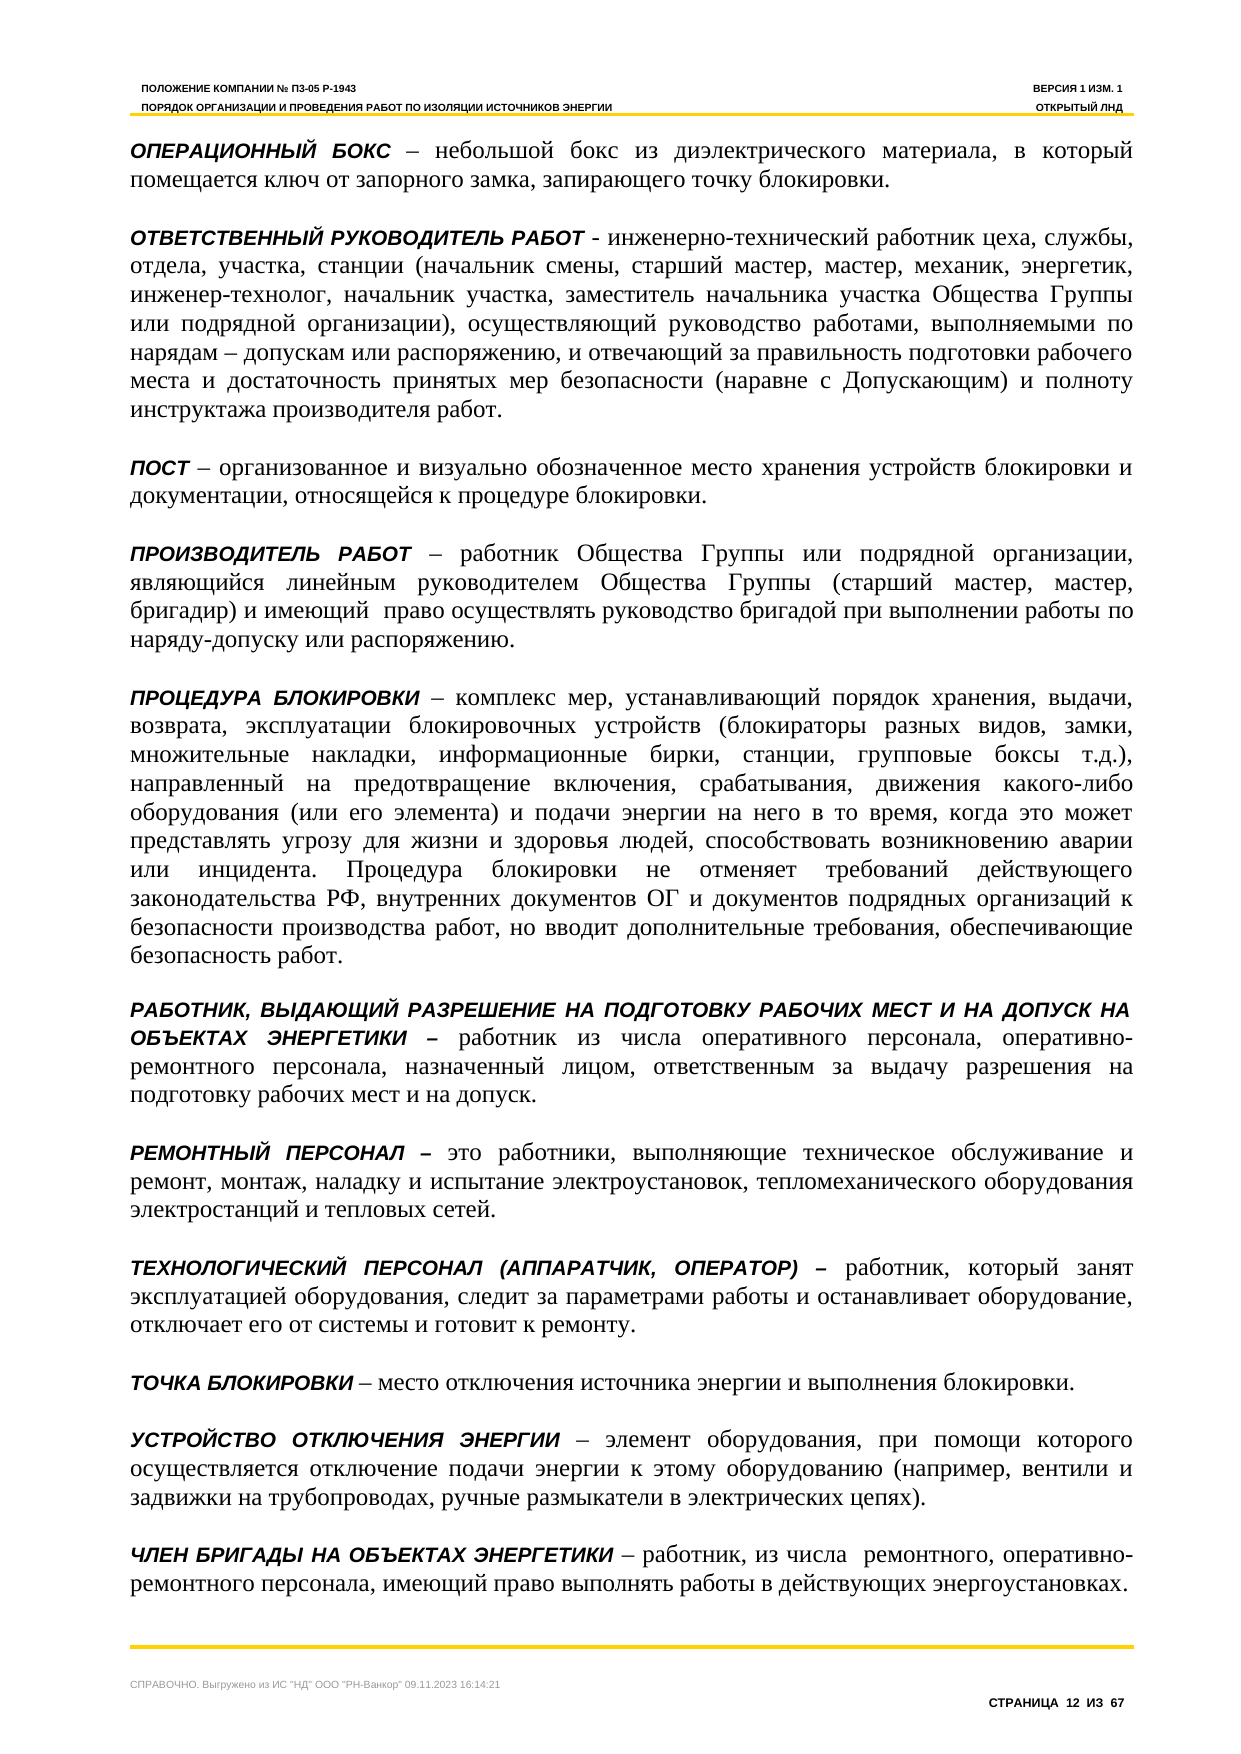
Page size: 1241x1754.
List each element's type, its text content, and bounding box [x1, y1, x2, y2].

text ПРОИЗВОДИТЕЛЬ РАБОТ – работник Общества Группы или подрядной организации, являющийся линейным руководителем Общества Группы (старший мастер, мастер, бригадир) и имеющий право осуществлять руководство бригадой при выполнении работы по наряду-допуску или распоряжению. [130, 538, 1134, 653]
text УСТРОЙСТВО ОТКЛЮЧЕНИЯ ЭНЕРГИИ – элемент оборудования, при помощи которого осуществляется отключение подачи энергии к этому оборудованию (например, вентили и задвижки на трубопроводах, ручные размыкатели в электрических цепях). [130, 1424, 1134, 1511]
text ПРОЦЕДУРА БЛОКИРОВКИ – комплекс мер, устанавливающий порядок хранения, выдачи, возврата, эксплуатации блокировочных устройств (блокираторы разных видов, замки, множительные накладки, информационные бирки, станции, групповые боксы т.д.), направленный на предотвращение включения, срабатывания, движения какого-либо оборудования (или его элемента) и подачи энергии на него в то время, когда это может представлять угрозу для жизни и здоровья людей, способствовать возникновению аварии или инцидента. Процедура блокировки не отменяет требований действующего законодательства РФ, внутренних документов ОГ и документов подрядных организаций к безопасности производства работ, но вводит дополнительные требования, обеспечивающие безопасность работ. [130, 682, 1134, 969]
text РЕМОНТНЫЙ ПЕРСОНАЛ – это работники, выполняющие техническое обслуживание и ремонт, монтаж, наладку и испытание электроустановок, тепломеханического оборудования электростанций и тепловых сетей. [130, 1137, 1134, 1223]
text ТОЧКА БЛОКИРОВКИ – место отключения источника энергии и выполнения блокировки. [130, 1367, 1134, 1396]
text ОПЕРАЦИОННЫЙ БОКС – небольшой бокс из диэлектрического материала, в который помещается ключ от запорного замка, запирающего точку блокировки. [130, 136, 1134, 193]
text ЧЛЕН БРИГАДЫ НА ОБЪЕКТАХ ЭНЕРГЕТИКИ – работник, из числа ремонтного, оперативно-ремонтного персонала, имеющий право выполнять работы в действующих энергоустановках. [130, 1539, 1134, 1597]
text РАБОТНИК, ВЫДАЮЩИЙ РАЗРЕШЕНИЕ НА ПОДГОТОВКУ РАБОЧИХ МЕСТ И НА ДОПУСК НА ОБЪЕКТАХ ЭНЕРГЕТИКИ – работник из числа оперативного персонала, оперативно-ремонтного персонала, назначенный лицом, ответственным за выдачу разрешения на подготовку рабочих мест и на допуск. [130, 998, 1134, 1108]
text ОТВЕТСТВЕННЫЙ РУКОВОДИТЕЛЬ РАБОТ - инженерно-технический работник цеха, службы, отдела, участка, станции (начальник смены, старший мастер, мастер, механик, энергетик, инженер-технолог, начальник участка, заместитель начальника участка Общества Группы или подрядной организации), осуществляющий руководство работами, выполняемыми по нарядам – допускам или распоряжению, и отвечающий за правильность подготовки рабочего места и достаточность принятых мер безопасности (наравне с Допускающим) и полноту инструктажа производителя работ. [130, 222, 1134, 423]
text ТЕХНОЛОГИЧЕСКИЙ ПЕРСОНАЛ (АППАРАТЧИК, ОПЕРАТОР) – работник, который занят эксплуатацией оборудования, следит за параметрами работы и останавливает оборудование, отключает его от системы и готовит к ремонту. [130, 1252, 1134, 1338]
text ПОСТ – организованное и визуально обозначенное место хранения устройств блокировки и документации, относящейся к процедуре блокировки. [130, 452, 1134, 509]
